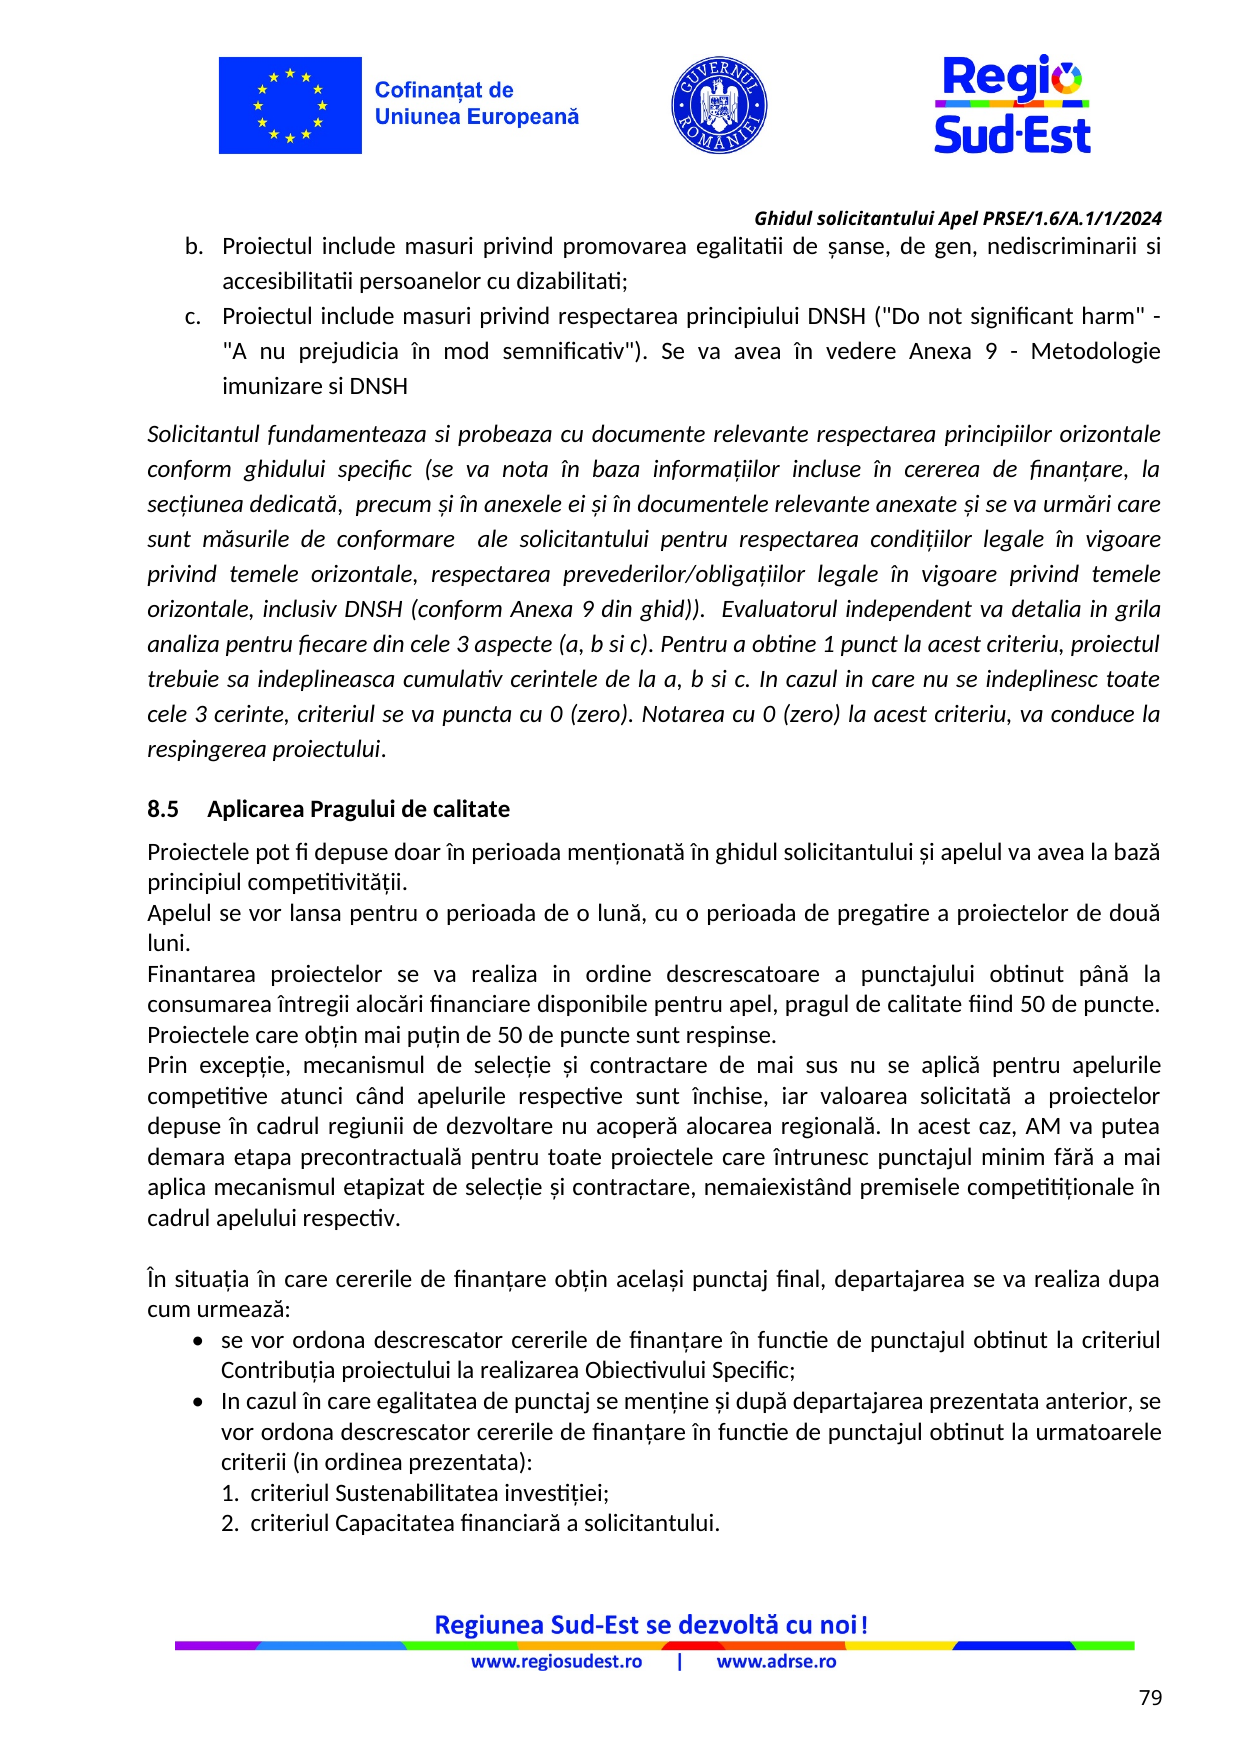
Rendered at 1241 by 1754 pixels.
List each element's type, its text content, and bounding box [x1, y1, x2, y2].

picture [175, 1614, 1135, 1671]
list Proiectul include masuri privind promovarea egalitatii de şanse, de gen, nediscriminarii si accesibilitatii persoanelor cu dizabilitati; [184, 230, 1162, 296]
text Apelul se vor lansa pentru o perioada de o lună, cu o perioada de pregatire a proiectelor de două luni. [147, 897, 1162, 958]
text 2. criteriul Capacitatea financiară a solicitantului. [221, 1507, 1162, 1538]
text Prin excepție, mecanismul de selecție și contractare de mai sus nu se aplică pentru apelurile competitive atunci când apelurile respective sunt închise, iar valoarea solicitată a proiectelor depuse în cadrul regiunii de dezvoltare nu acoperă alocarea regională. In acest caz, AM va putea demara etapa precontractuală pentru toate proiectele care întrunesc punctajul minim fără a mai aplica mecanismul etapizat de selecție și contractare, nemaiexistând premisele competitiționale în cadrul apelului respectiv. [147, 1049, 1162, 1233]
text În situația în care cererile de finanțare obțin același punctaj final, departajarea se va realiza dupa cum urmează: [147, 1263, 1162, 1324]
text • se vor ordona descrescator cererile de finanţare în functie de punctajul obtinut la criteriul Contribuția proiectului la realizarea Obiectivului Specific; [191, 1324, 1162, 1385]
list Proiectul include masuri privind respectarea principiului DNSH ("Do not significant harm" - "A nu prejudicia în mod semnificativ"). Se va avea în vedere Anexa 9 - Metodologie imunizare si DNSH [184, 300, 1162, 401]
picture [218, 54, 1091, 155]
text 1. criteriul Sustenabilitatea investiției; [221, 1477, 1162, 1507]
subtitle Aplicarea Pragului de calitate [147, 793, 1162, 823]
text Proiectele pot fi depuse doar în perioada menționată în ghidul solicitantului și apelul va avea la bază principiul competitivității. [147, 836, 1162, 897]
text • In cazul în care egalitatea de punctaj se menține și după departajarea prezentata anterior, se vor ordona descrescator cererile de finanţare în functie de punctajul obtinut la urmatoarele criterii (in ordinea prezentata): [191, 1385, 1162, 1477]
text Solicitantul fundamenteaza si probeaza cu documente relevante respectarea principiilor orizontale conform ghidului specific (se va nota în baza informațiilor incluse în cererea de finanțare, la secţiunea dedicată, precum şi în anexele ei și în documentele relevante anexate şi se va urmări care sunt măsurile de conformare ale solicitantului pentru respectarea condițiilor legale în vigoare privind temele orizontale, respectarea prevederilor/obligațiilor legale în vigoare privind temele orizontale, inclusiv DNSH (conform Anexa 9 din ghid)). Evaluatorul independent va detalia in grila analiza pentru fiecare din cele 3 aspecte (a, b si c). Pentru a obtine 1 punct la acest criteriu, proiectul trebuie sa indeplineasca cumulativ cerintele de la a, b si c. In cazul in care nu se indeplinesc toate cele 3 cerinte, criteriul se va puncta cu 0 (zero). Notarea cu 0 (zero) la acest criteriu, va conduce la respingerea proiectului. [147, 418, 1162, 763]
text Finantarea proiectelor se va realiza in ordine descrescatoare a punctajului obtinut până la consumarea întregii alocări financiare disponibile pentru apel, pragul de calitate fiind 50 de puncte. Proiectele care obțin mai puțin de 50 de puncte sunt respinse. [147, 958, 1162, 1049]
